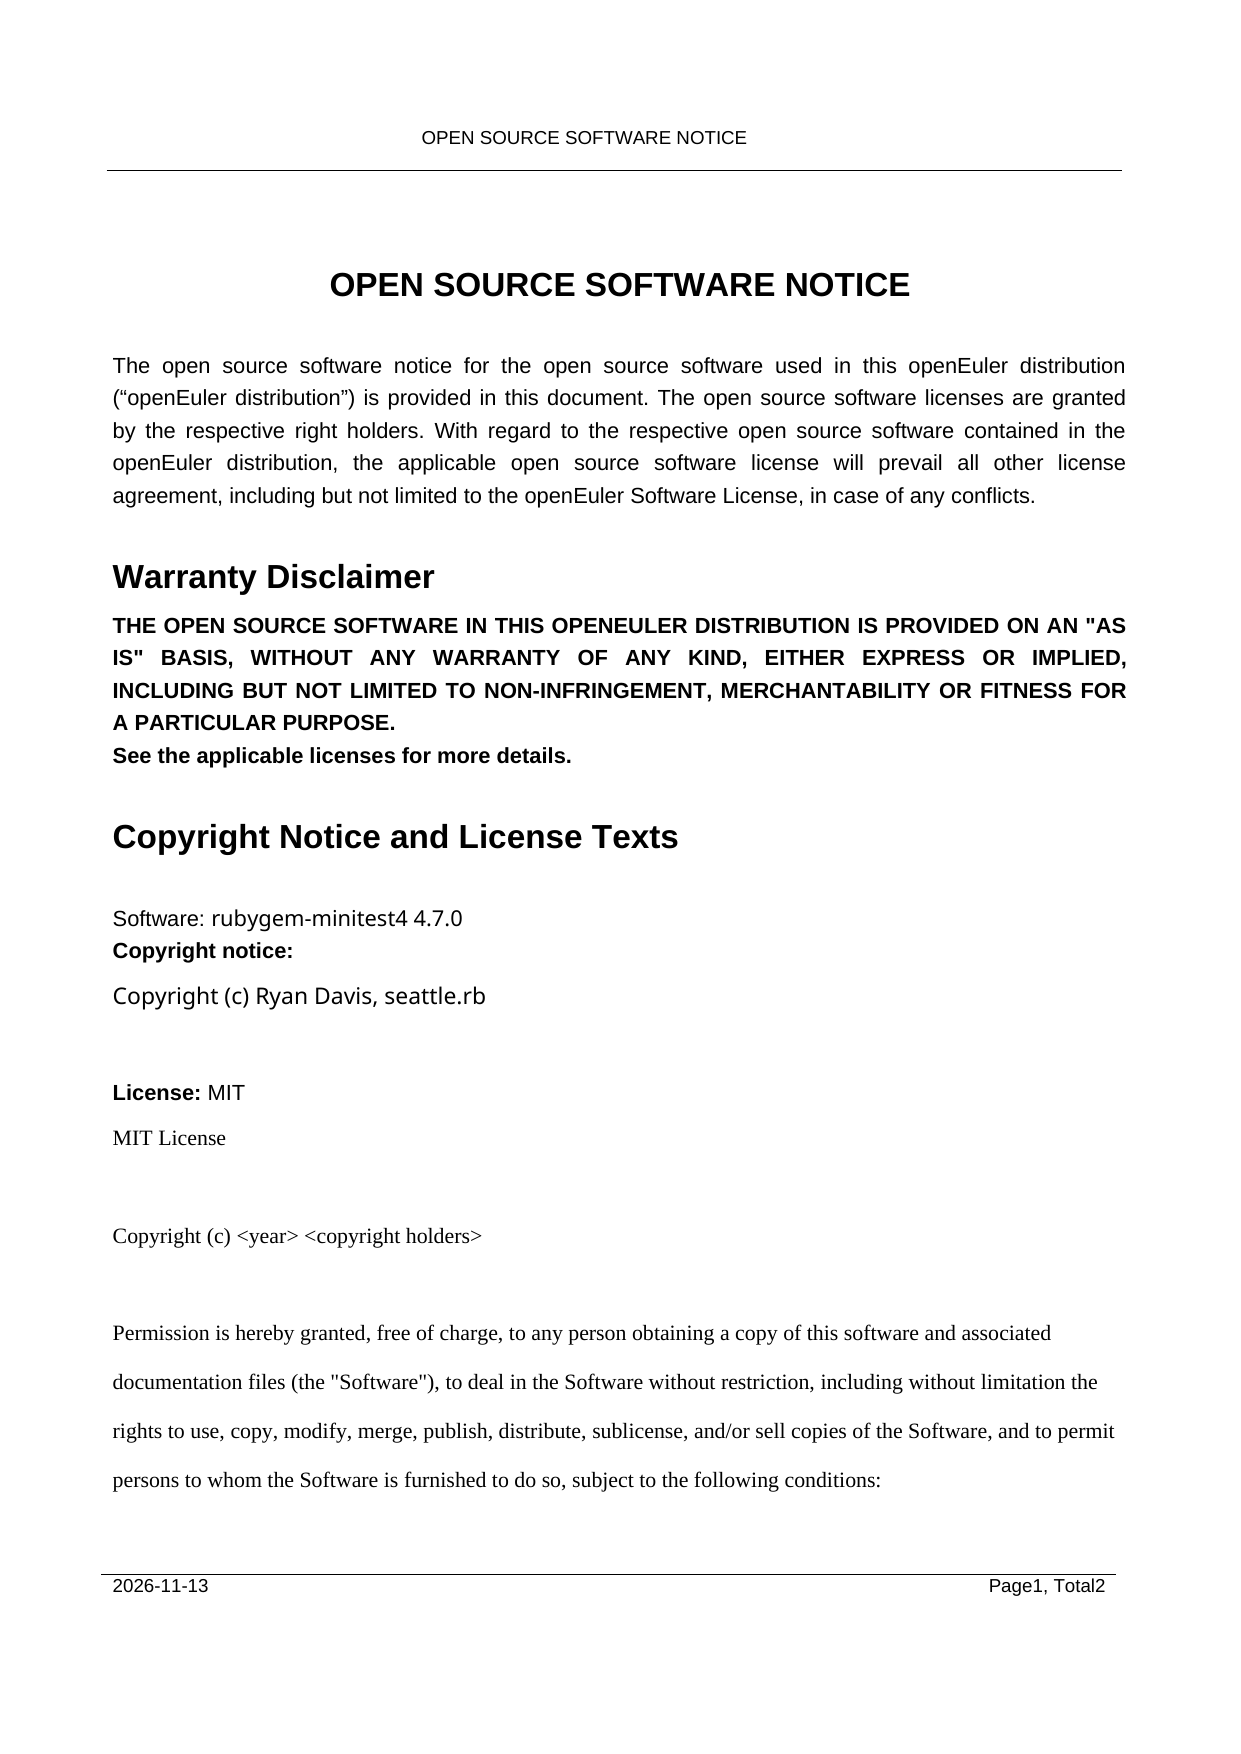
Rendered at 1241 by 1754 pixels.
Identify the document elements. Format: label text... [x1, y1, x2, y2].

text OPEN SOURCE SOFTWARE NOTICE [112, 251, 1128, 316]
text License: MIT [112, 1077, 1128, 1109]
text Warranty Disclaimer [112, 544, 1128, 609]
text Software: rubygem-minitest4 4.7.0 [112, 901, 1128, 934]
text The open source software notice for the open source software used in this openEuler distribution (“openEuler distribution”) is provided in this document. The open source software licenses are granted by the respective right holders. With regard to the respective open source software contained in the openEuler distribution, the applicable open source software license will prevail all other license agreement, including but not limited to the openEuler Software License, in case of any conflicts. [112, 349, 1128, 511]
text Copyright Notice and License Texts [112, 804, 1128, 869]
text Copyright (c) Ryan Davis, seattle.rb [112, 979, 1128, 1060]
text THE OPEN SOURCE SOFTWARE IN THIS OPENEULER DISTRIBUTION IS PROVIDED ON AN "AS IS" BASIS, WITHOUT ANY WARRANTY OF ANY KIND, EITHER EXPRESS OR IMPLIED, INCLUDING BUT NOT LIMITED TO NON-INFRINGEMENT, MERCHANTABILITY OR FITNESS FOR A PARTICULAR PURPOSE. See the applicable licenses for more details. [112, 609, 1128, 771]
text Copyright notice: [112, 934, 1128, 966]
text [112, 1122, 1128, 1495]
